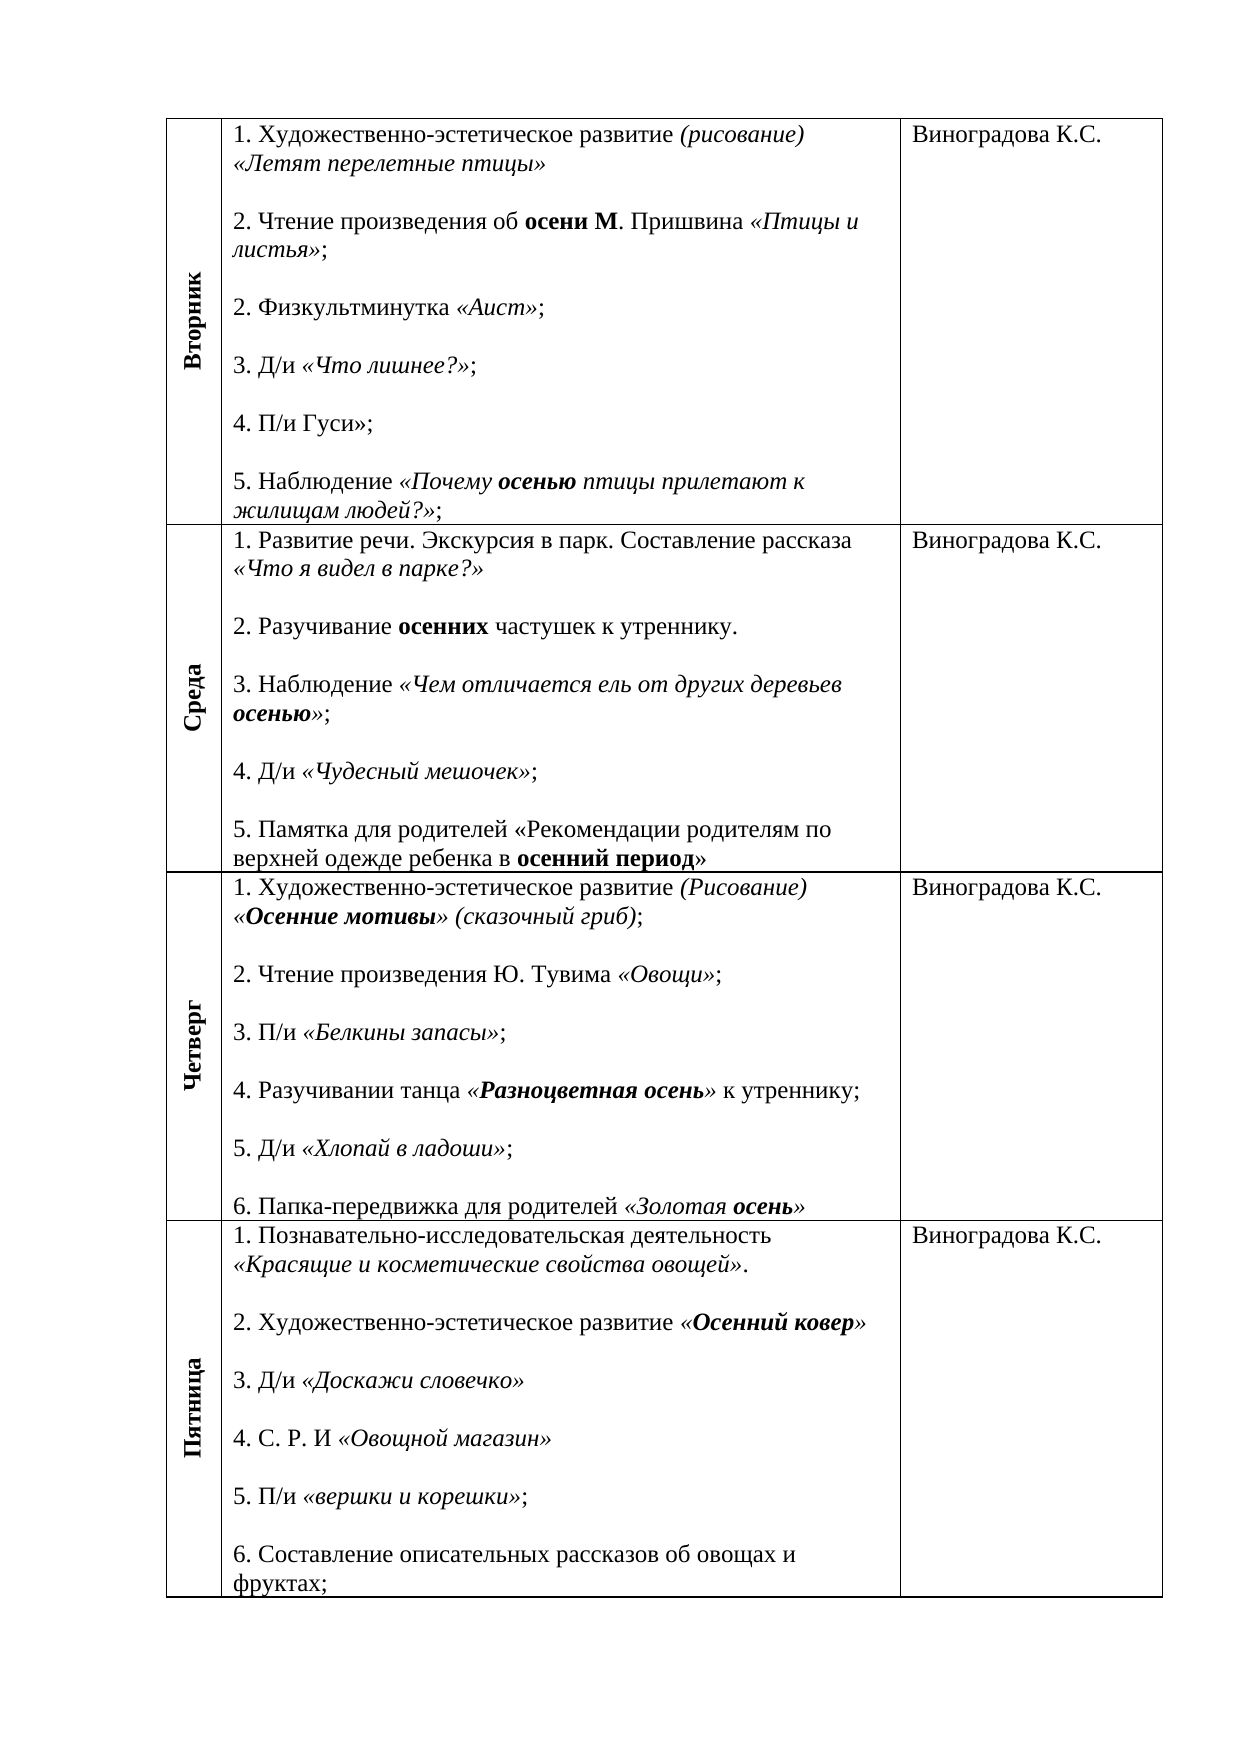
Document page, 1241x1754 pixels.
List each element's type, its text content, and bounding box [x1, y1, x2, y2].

table_cell Среда [167, 525, 221, 871]
table_cell Виноградова К.С. [901, 1221, 1162, 1596]
table_cell 1. Развитие речи. Экскурсия в парк. Составление рассказа «Что я видел в парке?» 2. Разучивание осенних частушек к утреннику. 3. Наблюдение «Чем отличается ель от других деревьев осенью»; 4. Д/и «Чудесный мешочек»; 5. Памятка для родителей «Рекомендации родителям по верхней одежде ребенка в осенний период» [222, 525, 900, 871]
table_cell 1. Познавательно-исследовательская деятельность «Красящие и косметические свойства овощей». 2. Художественно-эстетическое развитие «Осенний ковер» 3. Д/и «Доскажи словечко» 4. С. Р. И «Овощной магазин» 5. П/и «вершки и корешки»; 6. Составление описательных рассказов об овощах и фруктах; [222, 1221, 900, 1596]
table_cell Виноградова К.С. [901, 525, 1162, 871]
table_cell Виноградова К.С. [901, 119, 1162, 524]
table_cell Пятница [167, 1221, 221, 1596]
table_cell Вторник [167, 119, 221, 524]
table_cell Четверг [167, 873, 221, 1219]
table_cell 1. Художественно-эстетическое развитие (Рисование) «Осенние мотивы» (сказочный гриб); 2. Чтение произведения Ю. Тувима «Овощи»; 3. П/и «Белкины запасы»; 4. Разучивании танца «Разноцветная осень» к утреннику; 5. Д/и «Хлопай в ладоши»; 6. Папка-передвижка для родителей «Золотая осень» [222, 873, 900, 1219]
table_cell Виноградова К.С. [901, 873, 1162, 1219]
table_cell 1. Художественно-эстетическое развитие (рисование) «Летят перелетные птицы» 2. Чтение произведения об осени М. Пришвина «Птицы и листья»; 2. Физкультминутка «Аист»; 3. Д/и «Что лишнее?»; 4. П/и Гуси»; 5. Наблюдение «Почему осенью птицы прилетают к жилищам людей?»; [222, 119, 900, 524]
